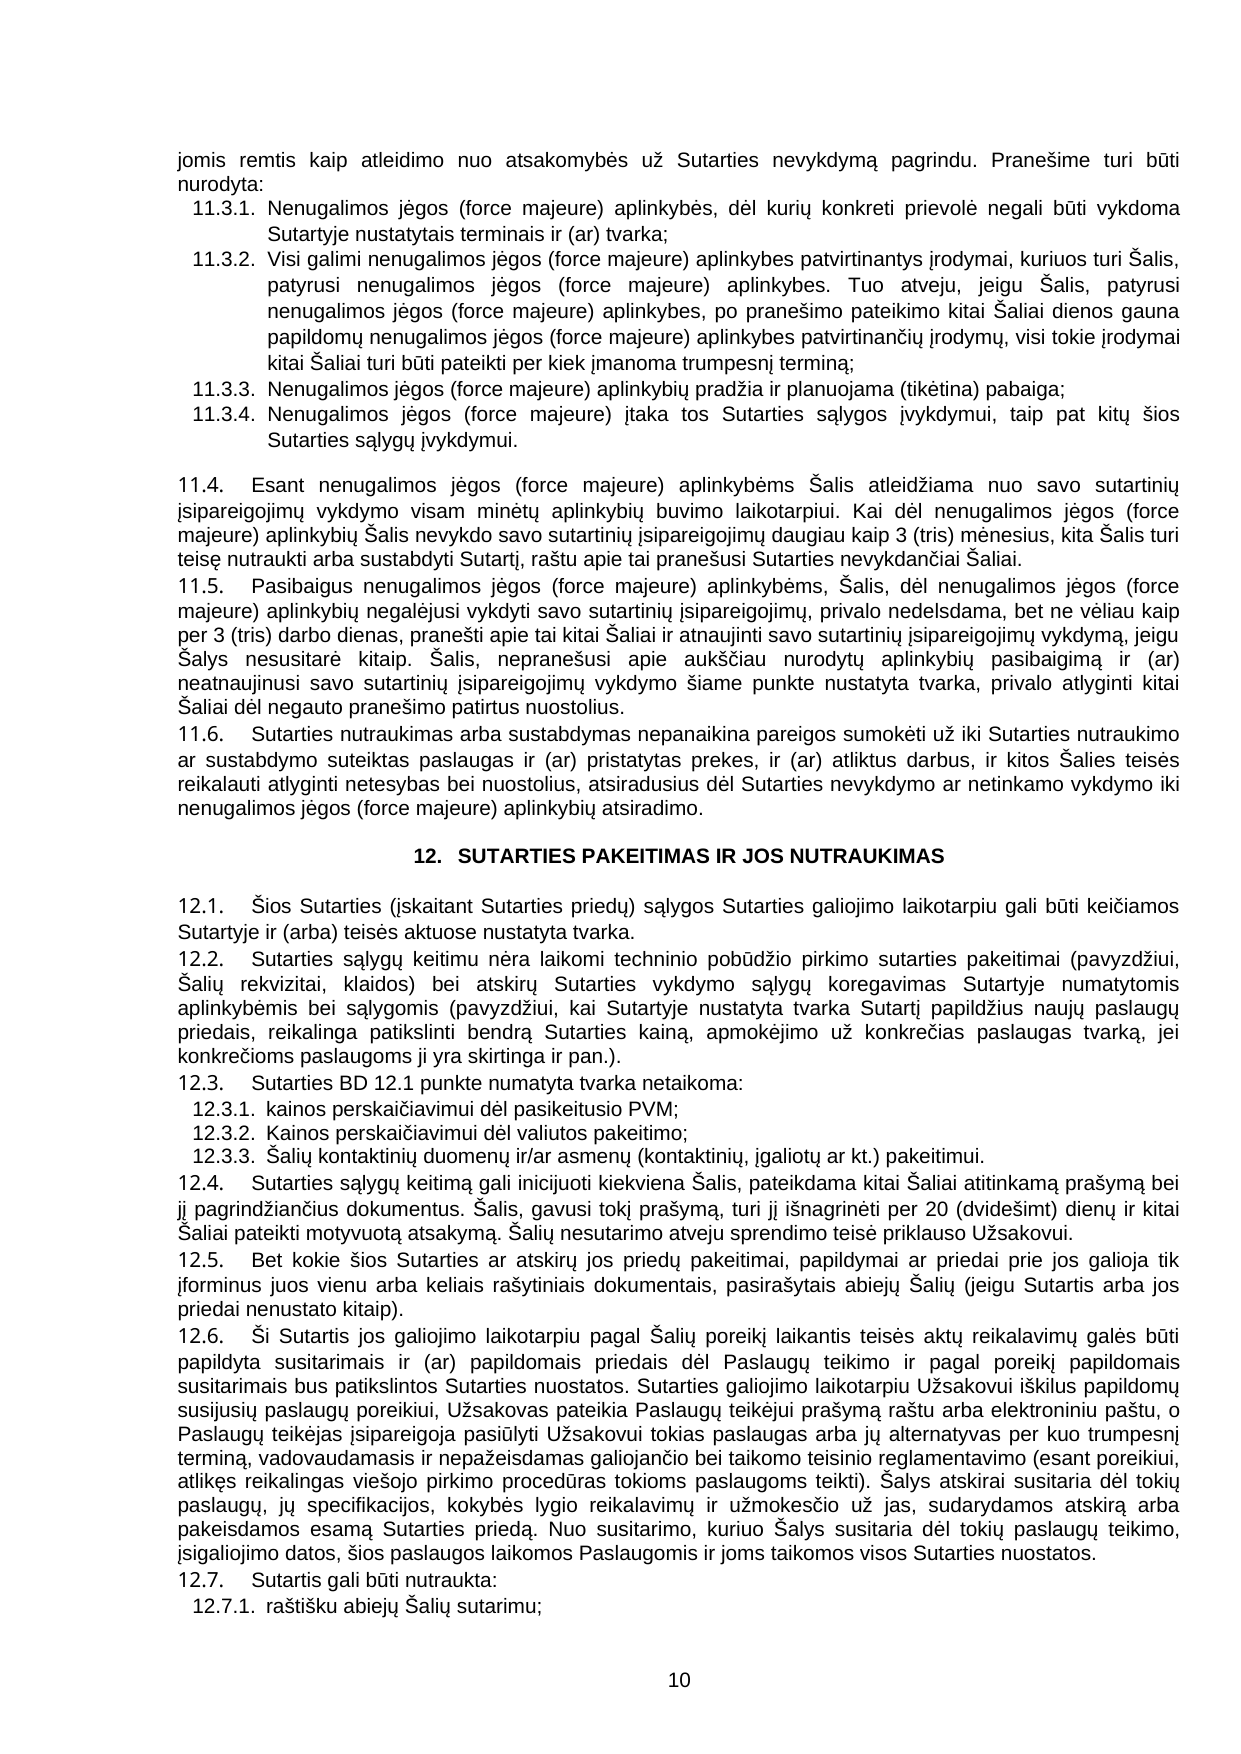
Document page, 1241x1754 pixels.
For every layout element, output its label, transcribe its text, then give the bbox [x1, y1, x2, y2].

list Sutartis gali būti nutraukta: [177, 1565, 1181, 1593]
list Šalių kontaktinių duomenų ir/ar asmenų (kontaktinių, įgaliotų ar kt.) pakeitimui. [192, 1144, 1181, 1168]
list Nenugalimos jėgos (force majeure) aplinkybės, dėl kurių konkreti prievolė negali būti vykdoma Sutartyje nustatytais terminais ir (ar) tvarka; [192, 196, 1181, 245]
list Bet kokie šios Sutarties ar atskirų jos priedų pakeitimai, papildymai ar priedai prie jos galioja tik įforminus juos vienu arba keliais rašytiniais dokumentais, pasirašytais abiejų Šalių (jeigu Sutartis arba jos priedai nenustato kitaip). [177, 1245, 1181, 1321]
list kainos perskaičiavimui dėl pasikeitusio PVM; [192, 1096, 1181, 1120]
list Nenugalimos jėgos (force majeure) aplinkybių pradžia ir planuojama (tikėtina) pabaiga; [192, 376, 1181, 400]
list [177, 148, 1181, 196]
list Šios Sutarties (įskaitant Sutarties priedų) sąlygos Sutarties galiojimo laikotarpiu gali būti keičiamos Sutartyje ir (arba) teisės aktuose nustatyta tvarka. [177, 891, 1181, 944]
list Kainos perskaičiavimui dėl valiutos pakeitimo; [192, 1120, 1181, 1144]
list Nenugalimos jėgos (force majeure) įtaka tos Sutarties sąlygos įvykdymui, taip pat kitų šios Sutarties sąlygų įvykdymui. [192, 402, 1181, 452]
list Ši Sutartis jos galiojimo laikotarpiu pagal Šalių poreikį laikantis teisės aktų reikalavimų galės būti papildyta susitarimais ir (ar) papildomais priedais dėl Paslaugų teikimo ir pagal poreikį papildomais susitarimais bus patikslintos Sutarties nuostatos. Sutarties galiojimo laikotarpiu Užsakovui iškilus papildomų susijusių paslaugų poreikiui, Užsakovas pateikia Paslaugų teikėjui prašymą raštu arba elektroniniu paštu, o Paslaugų teikėjas įsipareigoja pasiūlyti Užsakovui tokias paslaugas arba jų alternatyvas per kuo trumpesnį terminą, vadovaudamasis ir nepažeisdamas galiojančio bei taikomo teisinio reglamentavimo (esant poreikiui, atlikęs reikalingas viešojo pirkimo procedūras tokioms paslaugoms teikti). Šalys atskirai susitaria dėl tokių paslaugų, jų specifikacijos, kokybės lygio reikalavimų ir užmokesčio už jas, sudarydamos atskirą arba pakeisdamos esamą Sutarties priedą. Nuo susitarimo, kuriuo Šalys susitaria dėl tokių paslaugų teikimo, įsigaliojimo datos, šios paslaugos laikomos Paslaugomis ir joms taikomos visos Sutarties nuostatos. [177, 1321, 1181, 1565]
list Sutarties sąlygų keitimu nėra laikomi techninio pobūdžio pirkimo sutarties pakeitimai (pavyzdžiui, Šalių rekvizitai, klaidos) bei atskirų Sutarties vykdymo sąlygų koregavimas Sutartyje numatytomis aplinkybėmis bei sąlygomis (pavyzdžiui, kai Sutartyje nustatyta tvarka Sutartį papildžius naujų paslaugų priedais, reikalinga patikslinti bendrą Sutarties kainą, apmokėjimo už konkrečias paslaugas tvarką, jei konkrečioms paslaugoms ji yra skirtinga ir pan.). [177, 944, 1181, 1068]
list Pasibaigus nenugalimos jėgos (force majeure) aplinkybėms, Šalis, dėl nenugalimos jėgos (force majeure) aplinkybių negalėjusi vykdyti savo sutartinių įsipareigojimų, privalo nedelsdama, bet ne vėliau kaip per 3 (tris) darbo dienas, pranešti apie tai kitai Šaliai ir atnaujinti savo sutartinių įsipareigojimų vykdymą, jeigu Šalys nesusitarė kitaip. Šalis, nepranešusi apie aukščiau nurodytų aplinkybių pasibaigimą ir (ar) neatnaujinusi savo sutartinių įsipareigojimų vykdymo šiame punkte nustatyta tvarka, privalo atlyginti kitai Šaliai dėl negauto pranešimo patirtus nuostolius. [177, 571, 1181, 719]
list Sutarties nutraukimas arba sustabdymas nepanaikina pareigos sumokėti už iki Sutarties nutraukimo ar sustabdymo suteiktas paslaugas ir (ar) pristatytas prekes, ir (ar) atliktus darbus, ir kitos Šalies teisės reikalauti atlyginti netesybas bei nuostolius, atsiradusius dėl Sutarties nevykdymo ar netinkamo vykdymo iki nenugalimos jėgos (force majeure) aplinkybių atsiradimo. [177, 719, 1181, 819]
list Sutarties sąlygų keitimą gali inicijuoti kiekviena Šalis, pateikdama kitai Šaliai atitinkamą prašymą bei jį pagrindžiančius dokumentus. Šalis, gavusi tokį prašymą, turi jį išnagrinėti per 20 (dvidešimt) dienų ir kitai Šaliai pateikti motyvuotą atsakymą. Šalių nesutarimo atveju sprendimo teisė priklauso Užsakovui. [177, 1168, 1181, 1245]
list Sutarties BD 12.1 punkte numatyta tvarka netaikoma: [177, 1068, 1181, 1096]
list raštišku abiejų Šalių sutarimu; [192, 1593, 1181, 1617]
list Visi galimi nenugalimos jėgos (force majeure) aplinkybes patvirtinantys įrodymai, kuriuos turi Šalis, patyrusi nenugalimos jėgos (force majeure) aplinkybes. Tuo atveju, jeigu Šalis, patyrusi nenugalimos jėgos (force majeure) aplinkybes, po pranešimo pateikimo kitai Šaliai dienos gauna papildomų nenugalimos jėgos (force majeure) aplinkybes patvirtinančių įrodymų, visi tokie įrodymai kitai Šaliai turi būti pateikti per kiek įmanoma trumpesnį terminą; [192, 247, 1181, 374]
list SUTARTIES PAKEITIMAS IR JOS NUTRAUKIMAS [177, 843, 1181, 867]
list Esant nenugalimos jėgos (force majeure) aplinkybėms Šalis atleidžiama nuo savo sutartinių įsipareigojimų vykdymo visam minėtų aplinkybių buvimo laikotarpiui. Kai dėl nenugalimos jėgos (force majeure) aplinkybių Šalis nevykdo savo sutartinių įsipareigojimų daugiau kaip 3 (tris) mėnesius, kita Šalis turi teisę nutraukti arba sustabdyti Sutartį, raštu apie tai pranešusi Sutarties nevykdančiai Šaliai. [177, 471, 1181, 571]
